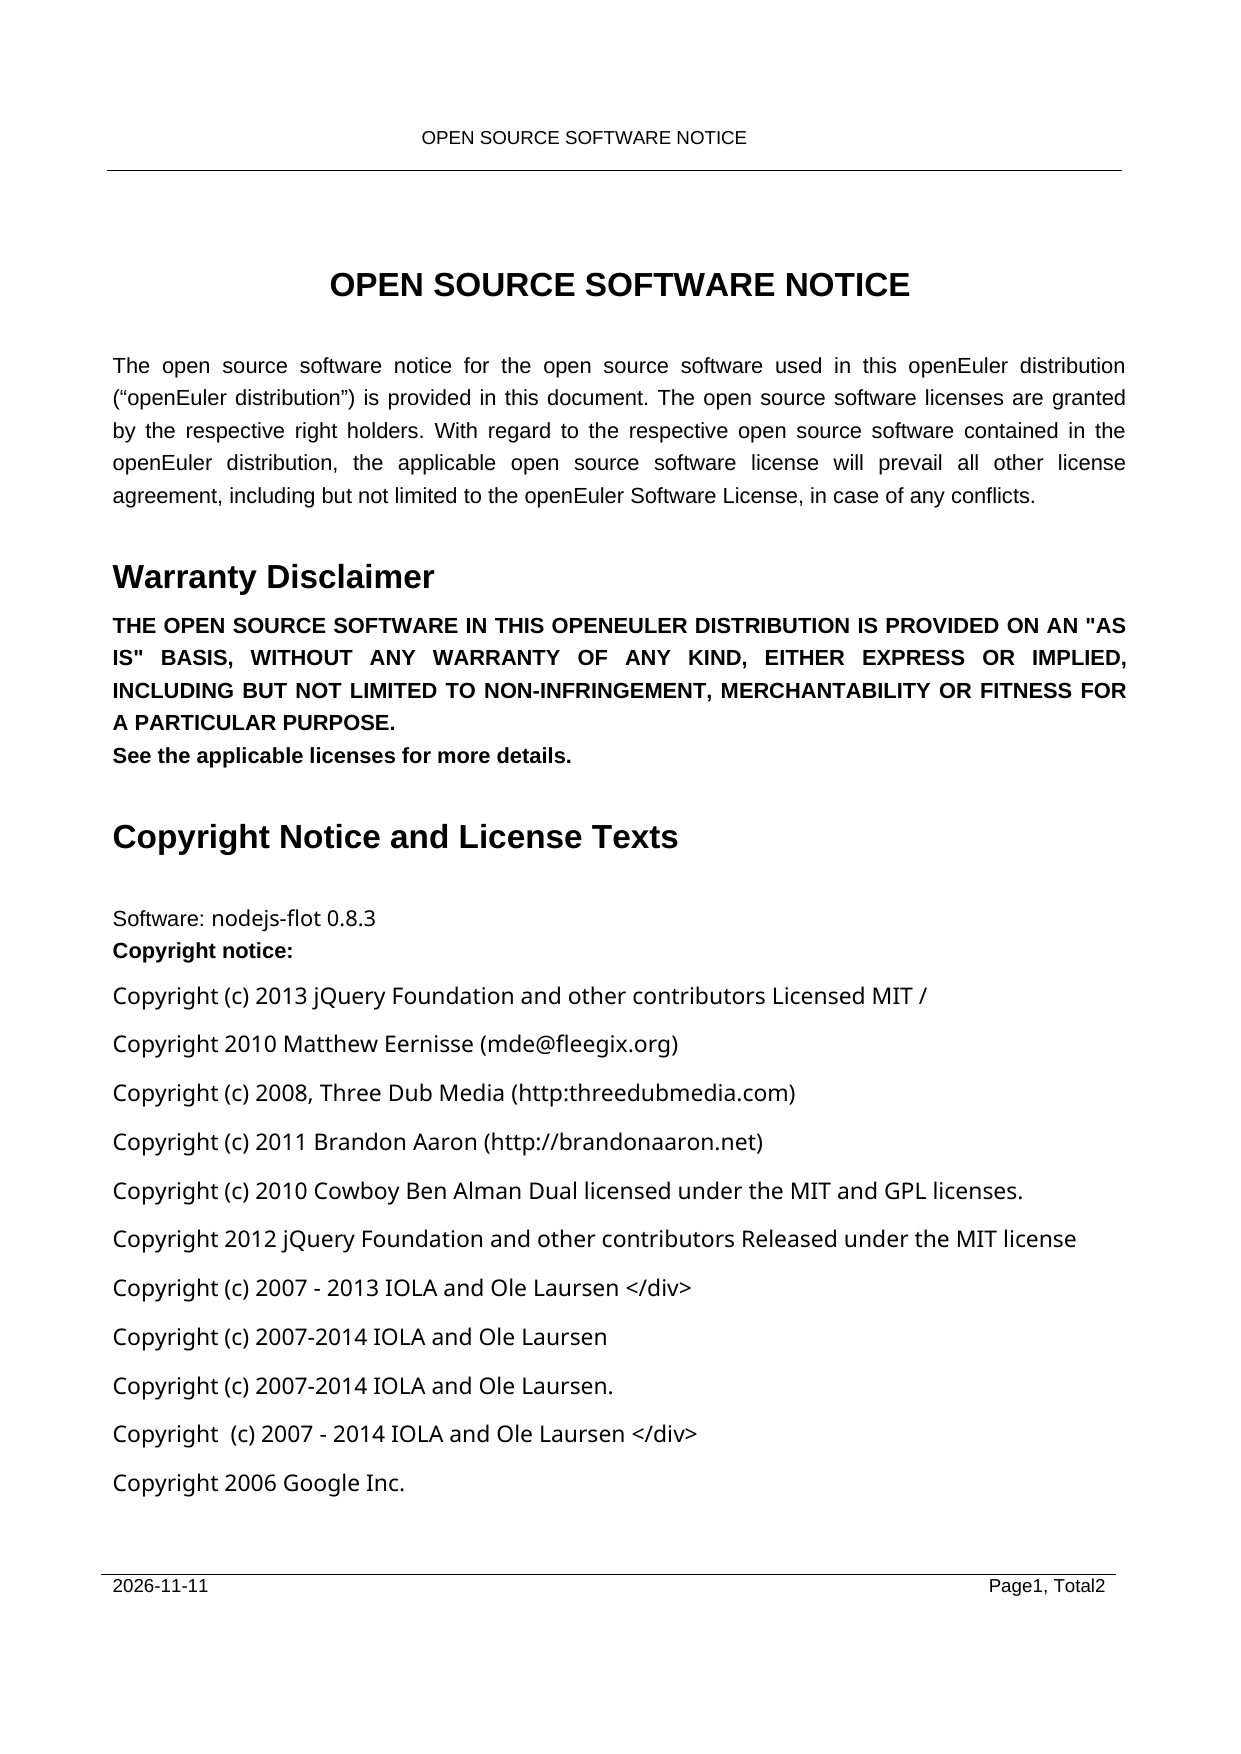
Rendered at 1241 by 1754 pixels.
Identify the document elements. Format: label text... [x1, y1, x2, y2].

text Software: nodejs-flot 0.8.3 [112, 901, 1128, 934]
text Copyright notice: [112, 934, 1128, 966]
text THE OPEN SOURCE SOFTWARE IN THIS OPENEULER DISTRIBUTION IS PROVIDED ON AN "AS IS" BASIS, WITHOUT ANY WARRANTY OF ANY KIND, EITHER EXPRESS OR IMPLIED, INCLUDING BUT NOT LIMITED TO NON-INFRINGEMENT, MERCHANTABILITY OR FITNESS FOR A PARTICULAR PURPOSE. See the applicable licenses for more details. [112, 609, 1128, 771]
text Warranty Disclaimer [112, 544, 1128, 609]
text The open source software notice for the open source software used in this openEuler distribution (“openEuler distribution”) is provided in this document. The open source software licenses are granted by the respective right holders. With regard to the respective open source software contained in the openEuler distribution, the applicable open source software license will prevail all other license agreement, including but not limited to the openEuler Software License, in case of any conflicts. [112, 349, 1128, 511]
text OPEN SOURCE SOFTWARE NOTICE [112, 251, 1128, 316]
text Copyright Notice and License Texts [112, 804, 1128, 869]
text Copyright (c) 2013 jQuery Foundation and other contributors Licensed MIT / Copyright 2010 Matthew Eernisse (mde@fleegix.org) Copyright (c) 2008, Three Dub Media (http:threedubmedia.com) Copyright (c) 2011 Brandon Aaron (http://brandonaaron.net) Copyright (c) 2010 Cowboy Ben Alman Dual licensed under the MIT and GPL licenses. Copyright 2012 jQuery Foundation and other contributors Released under the MIT license Copyright (c) 2007 - 2013 IOLA and Ole Laursen </div> Copyright (c) 2007-2014 IOLA and Ole Laursen Copyright (c) 2007-2014 IOLA and Ole Laursen. Copyright (c) 2007 - 2014 IOLA and Ole Laursen </div> Copyright 2006 Google Inc. [112, 979, 1128, 1548]
